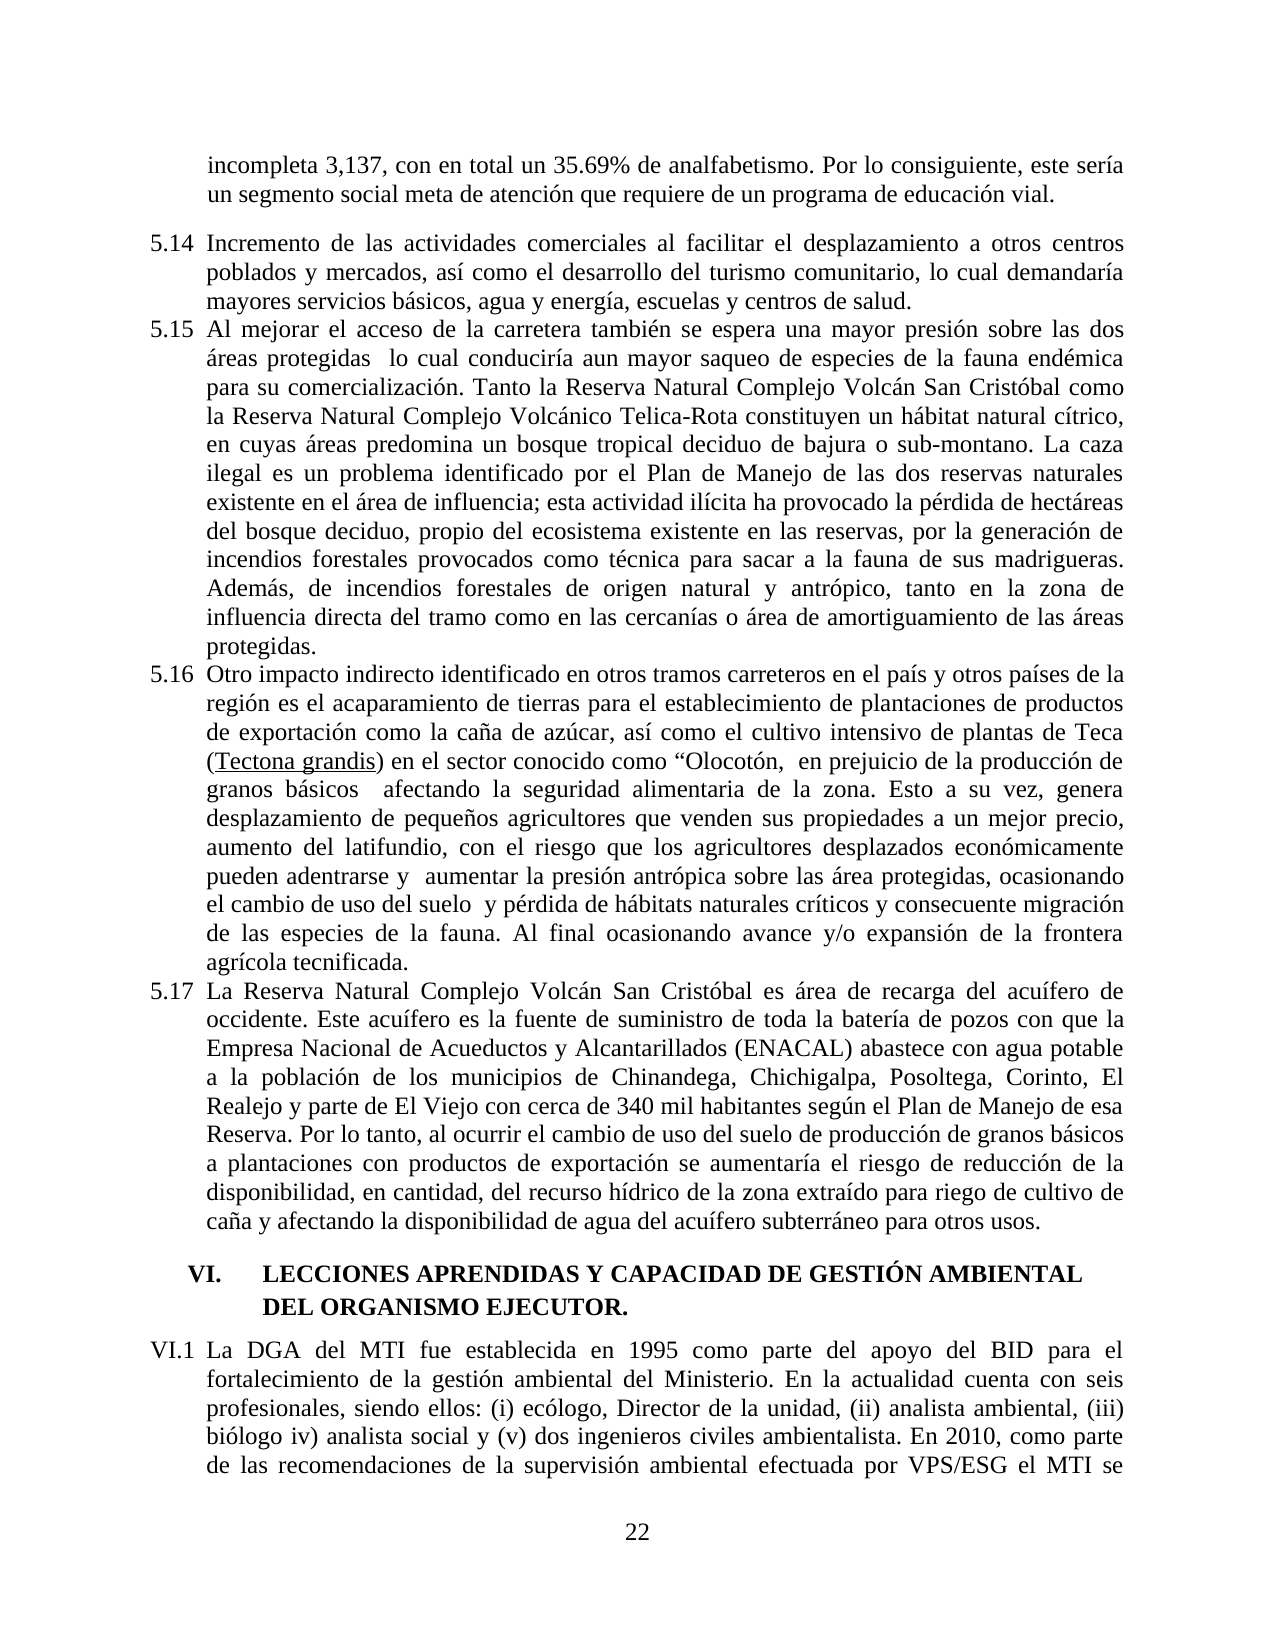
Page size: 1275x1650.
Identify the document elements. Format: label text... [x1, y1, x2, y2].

list LECCIONES APRENDIDAS Y CAPACIDAD DE GESTIÓN AMBIENTAL DEL ORGANISMO EJECUTOR. [187, 1259, 1125, 1320]
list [150, 1335, 1125, 1479]
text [150, 150, 1125, 207]
list Otro impacto indirecto identificado en otros tramos carreteros en el país y otros países de la región es el acaparamiento de tierras para el establecimiento de plantaciones de productos de exportación como la caña de azúcar, así como el cultivo intensivo de plantas de Teca (Tectona grandis) en el sector conocido como “Olocotón, en prejuicio de la producción de granos básicos afectando la seguridad alimentaria de la zona. Esto a su vez, genera desplazamiento de pequeños agricultores que venden sus propiedades a un mejor precio, aumento del latifundio, con el riesgo que los agricultores desplazados económicamente pueden adentrarse y aumentar la presión antrópica sobre las área protegidas, ocasionando el cambio de uso del suelo y pérdida de hábitats naturales críticos y consecuente migración de las especies de la fauna. Al final ocasionando avance y/o expansión de la frontera agrícola tecnificada. [150, 659, 1125, 976]
list Incremento de las actividades comerciales al facilitar el desplazamiento a otros centros poblados y mercados, así como el desarrollo del turismo comunitario, lo cual demandaría mayores servicios básicos, agua y energía, escuelas y centros de salud. [150, 228, 1125, 314]
list Al mejorar el acceso de la carretera también se espera una mayor presión sobre las dos áreas protegidas lo cual conduciría aun mayor saqueo de especies de la fauna endémica para su comercialización. Tanto la Reserva Natural Complejo Volcán San Cristóbal como la Reserva Natural Complejo Volcánico Telica-Rota constituyen un hábitat natural cítrico, en cuyas áreas predomina un bosque tropical deciduo de bajura o sub-montano. La caza ilegal es un problema identificado por el Plan de Manejo de las dos reservas naturales existente en el área de influencia; esta actividad ilícita ha provocado la pérdida de hectáreas del bosque deciduo, propio del ecosistema existente en las reservas, por la generación de incendios forestales provocados como técnica para sacar a la fauna de sus madrigueras. Además, de incendios forestales de origen natural y antrópico, tanto en la zona de influencia directa del tramo como en las cercanías o área de amortiguamiento de las áreas protegidas. [150, 314, 1125, 659]
list La Reserva Natural Complejo Volcán San Cristóbal es área de recarga del acuífero de occidente. Este acuífero es la fuente de suministro de toda la batería de pozos con que la Empresa Nacional de Acueductos y Alcantarillados (ENACAL) abastece con agua potable a la población de los municipios de Chinandega, Chichigalpa, Posoltega, Corinto, El Realejo y parte de El Viejo con cerca de 340 mil habitantes según el Plan de Manejo de esa Reserva. Por lo tanto, al ocurrir el cambio de uso del suelo de producción de granos básicos a plantaciones con productos de exportación se aumentaría el riesgo de reducción de la disponibilidad, en cantidad, del recurso hídrico de la zona extraído para riego de cultivo de caña y afectando la disponibilidad de agua del acuífero subterráneo para otros usos. [150, 976, 1125, 1234]
